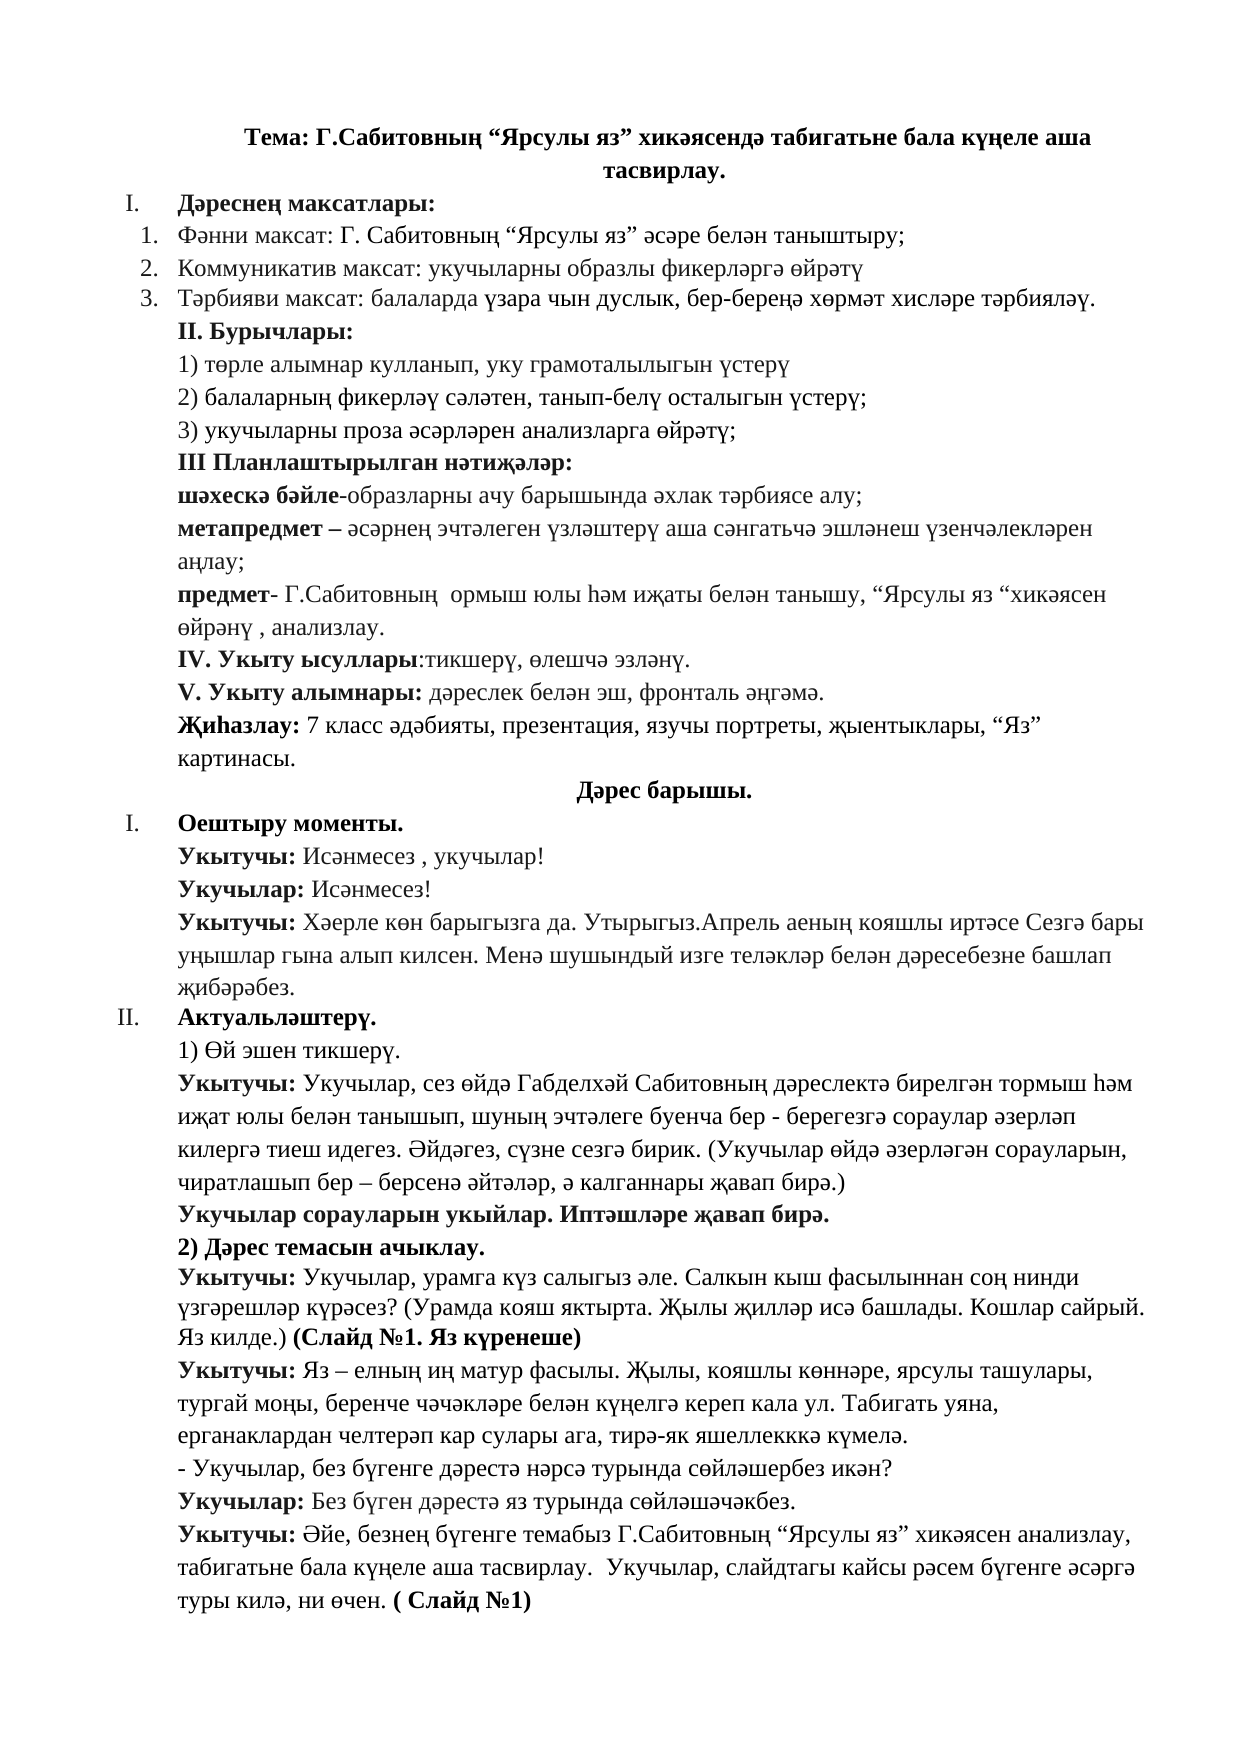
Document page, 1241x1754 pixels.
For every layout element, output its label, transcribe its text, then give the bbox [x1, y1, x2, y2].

text - Укучылар, без бүгенге дәрестә нәрсә турында сөйләшербез икән? [177, 1449, 1152, 1482]
text Җиһазлау: 7 класс әдәбияты, презентация, язучы портреты, җыентыклары, “Яз” картинасы. [177, 706, 1152, 772]
text Укытучы: Әйе, безнең бүгенге темабыз Г.Сабитовның “Ярсулы яз” хикәясен анализлау, табигатьне бала күңеле аша тасвирлау. Укучылар, слайдтагы кайсы рәсем бүгенге әсәргә туры килә, ни өчен. ( Слайд №1) [177, 1515, 1152, 1613]
text предмет- Г.Сабитовның ормыш юлы һәм иҗаты белән танышу, “Ярсулы яз “хикәясен өйрәнү , анализлау. [177, 575, 1152, 640]
text 2) балаларның фикерләү сәләтен, танып-белү осталыгын үстерү; [177, 378, 1152, 411]
text Дәрес барышы. [177, 772, 1152, 804]
list Дәреснең максатлары: [140, 184, 1152, 217]
text V. Укыту алымнары: дәреслек белән эш, фронталь әңгәмә. [177, 673, 1152, 706]
list Оештыру моменты. [140, 804, 1152, 837]
list Актуальләштерү. [140, 1001, 1152, 1031]
text метапредмет – әсәрнең эчтәлеген үзләштерү аша сәнгатьчә эшләнеш үзенчәлекләрен аңлау; [177, 509, 1152, 575]
text Укытучы: Укучылар, урамга күз салыгыз әле. Салкын кыш фасылыннан соң нинди үзгәрешләр күрәсез? (Урамда кояш яктырта. Җылы җилләр исә башлады. Кошлар сайрый. Яз килде.) (Слайд №1. Яз күренеше) [177, 1261, 1152, 1351]
text Укытучы: Яз – елның иң матур фасылы. Җылы, кояшлы көннәре, ярсулы ташулары, тургай моңы, беренче чәчәкләре белән күңелгә кереп кала ул. Табигать уяна, ерганаклардан челтерәп кар сулары ага, тирә-як яшеллекккә күмелә. [177, 1351, 1152, 1449]
text 1) төрле алымнар кулланып, уку грамоталылыгын үстерү [177, 345, 1152, 378]
text IV. Укыту ысуллары:тикшерү, өлешчә эзләнү. [177, 640, 1152, 673]
text Тема: Г.Сабитовның “Ярсулы яз” хикәясендә табигатьне бала күңеле аша тасвирлау. [177, 118, 1152, 184]
text Укытучы: Исәнмесез , укучылар! [177, 837, 1152, 870]
text шәхескә бәйле-образларны ачу барышында әхлак тәрбиясе алу; [177, 476, 1152, 509]
list Коммуникатив максат: укучыларны образлы фикерләргә өйрәтү [140, 249, 1152, 282]
text III Планлаштырылган нәтиҗәләр: [177, 443, 1152, 476]
text 2) Дәрес темасын ачыклау. [177, 1228, 1152, 1261]
list Тәрбияви максат: балаларда үзара чын дуслык, бер-береңә хөрмәт хисләре тәрбияләү. [140, 282, 1152, 312]
list Фәнни максат: Г. Сабитовның “Ярсулы яз” әсәре белән таныштыру; [140, 217, 1152, 249]
text Укучылар сорауларын укыйлар. Иптәшләре җавап бирә. [177, 1195, 1152, 1228]
text 3) укучыларны проза әсәрләрен анализларга өйрәтү; [177, 411, 1152, 443]
text Укытучы: Укучылар, сез өйдә Габделхәй Сабитовның дәреслектә бирелгән тормыш һәм иҗат юлы белән танышып, шуның эчтәлеге буенча бер - берегезгә сораулар әзерләп килергә тиеш идегез. Әйдәгез, сүзне сезгә бирик. (Укучылар өйдә әзерләгән сорауларын, чиратлашып бер – берсенә әйтәләр, ә калганнары җавап бирә.) [177, 1064, 1152, 1195]
text Укучылар: Исәнмесез! [177, 870, 1152, 903]
text II. Бурычлары: [177, 312, 1152, 345]
text Укытучы: Хәерле көн барыгызга да. Утырыгыз.Апрель аеның кояшлы иртәсе Сезгә бары уңышлар гына алып килсен. Менә шушындый изге теләкләр белән дәресебезне башлап җибәрәбез. [177, 903, 1152, 1001]
text Укучылар: Без бүген дәрестә яз турында сөйләшәчәкбез. [177, 1482, 1152, 1515]
text 1) Өй эшен тикшерү. [177, 1031, 1152, 1064]
